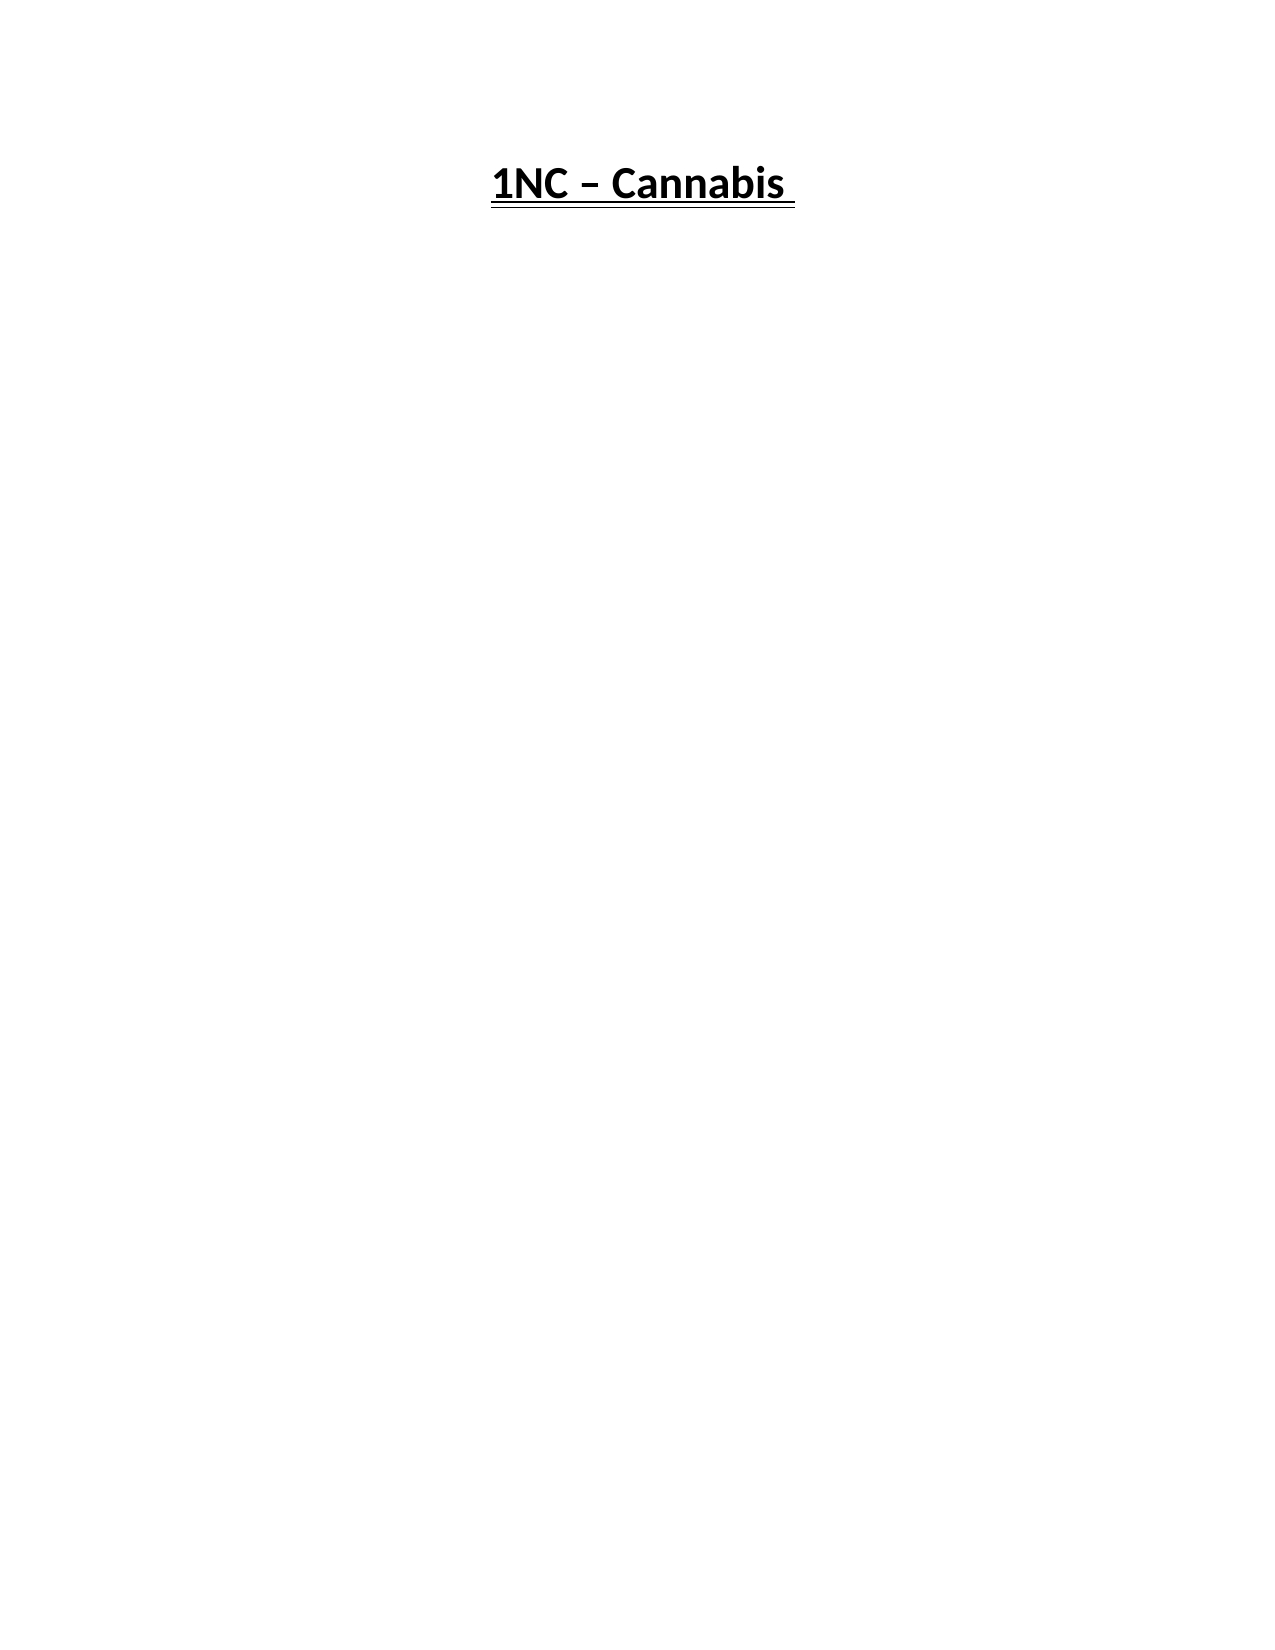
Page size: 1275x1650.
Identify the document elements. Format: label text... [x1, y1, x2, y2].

subtitle 1NC – Cannabis [187, 154, 1087, 210]
